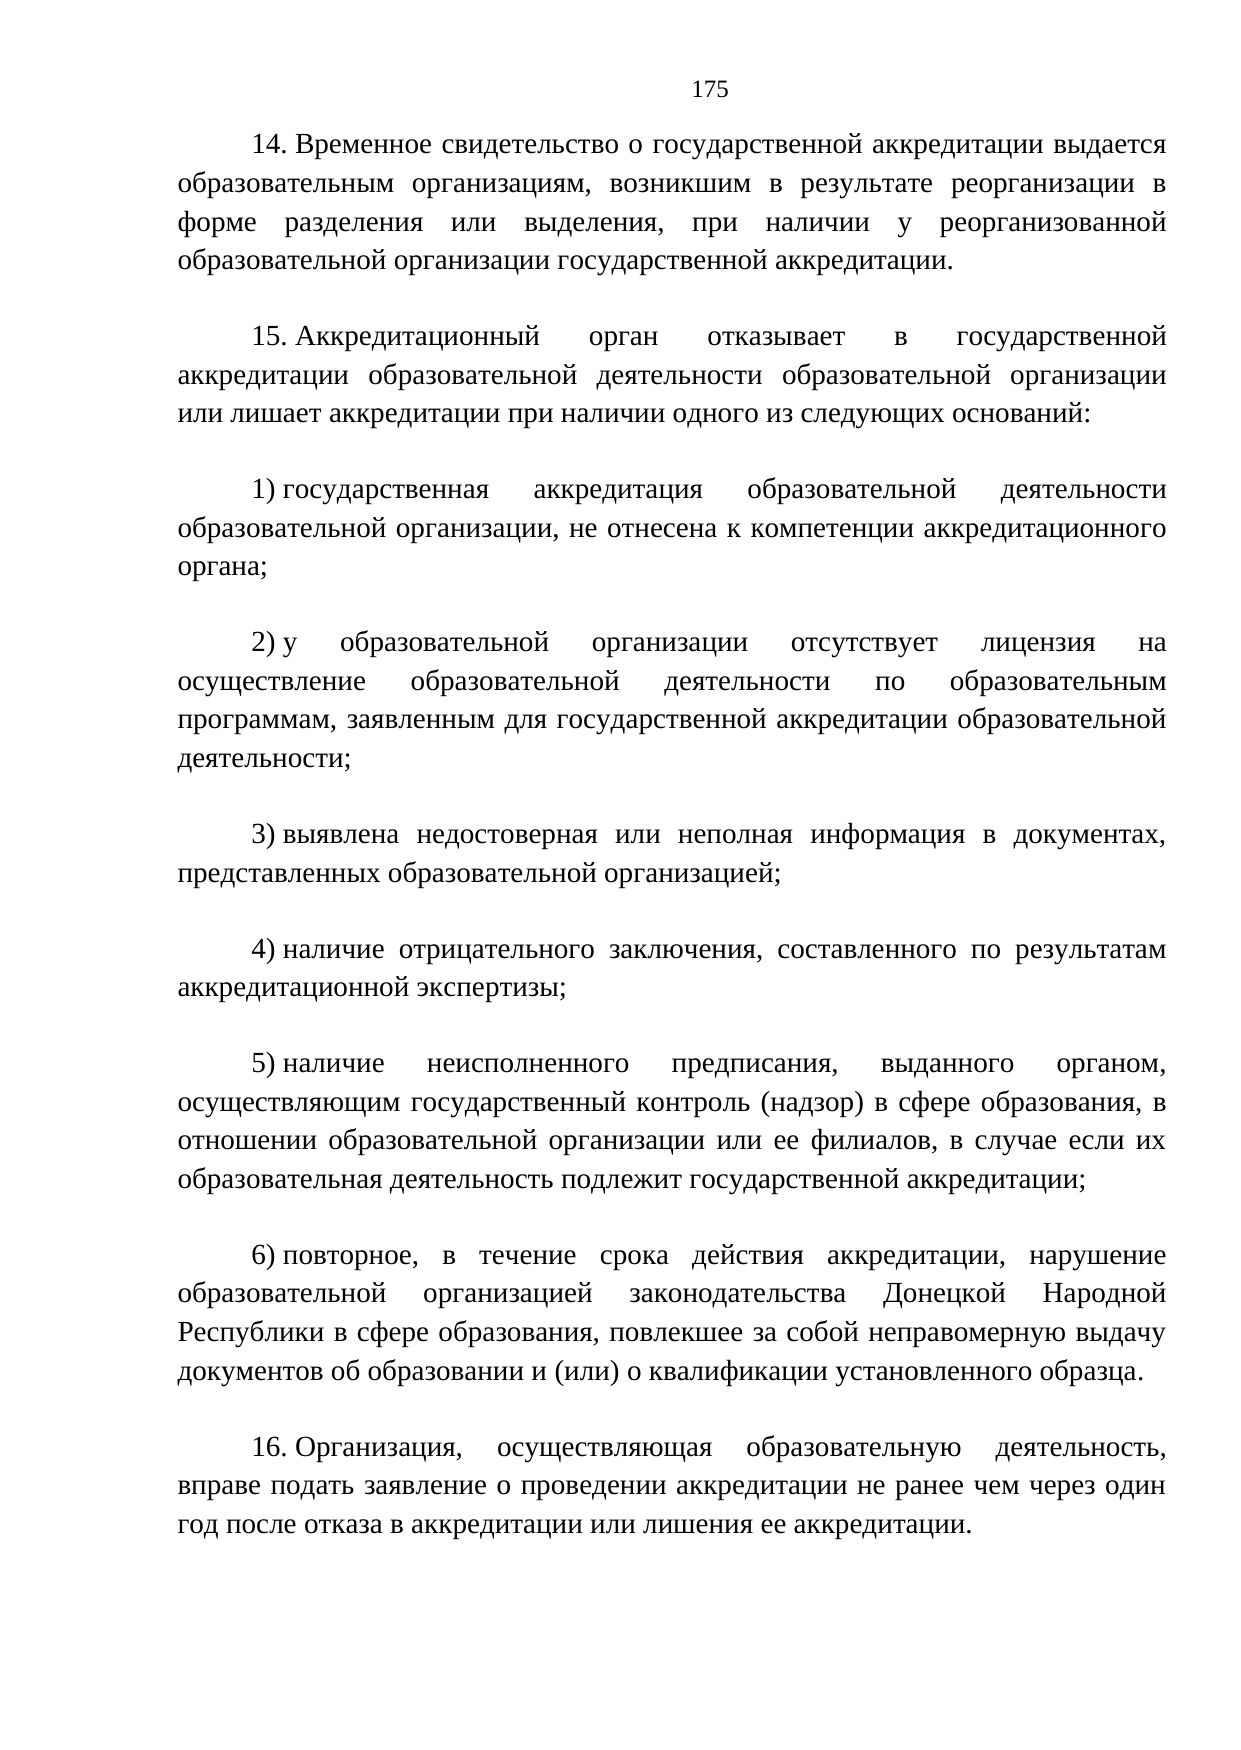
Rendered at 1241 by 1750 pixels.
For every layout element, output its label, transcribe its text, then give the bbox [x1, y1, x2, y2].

list Временное свидетельство о государственной аккредитации выдается образовательным организациям, возникшим в результате реорганизации в форме разделения или выделения, при наличии у реорганизованной образовательной организации государственной аккредитации. [177, 127, 1167, 276]
text 4) наличие отрицательного заключения, составленного по результатам аккредитационной экспертизы; [177, 931, 1167, 1003]
text 6) повторное, в течение срока действия аккредитации, нарушение образовательной организацией законодательства Донецкой Народной Республики в сфере образования, повлекшее за собой неправомерную выдачу документов об образовании и (или) о квалификации установленного образца. [177, 1237, 1167, 1386]
list Организация, осуществляющая образовательную деятельность, вправе подать заявление о проведении аккредитации не ранее чем через один год после отказа в аккредитации или лишения ее аккредитации. [177, 1429, 1167, 1539]
text 5) наличие неисполненного предписания, выданного органом, осуществляющим государственный контроль (надзор) в сфере образования, в отношении образовательной организации или ее филиалов, в случае если их образовательная деятельность подлежит государственной аккредитации; [177, 1045, 1167, 1194]
text 1) государственная аккредитация образовательной деятельности образовательной организации, не отнесена к компетенции аккредитационного органа; [177, 471, 1167, 582]
list Аккредитационный орган отказывает в государственной аккредитации образовательной деятельности образовательной организации или лишает аккредитации при наличии одного из следующих оснований: [177, 318, 1167, 429]
text 2) у образовательной организации отсутствует лицензия на осуществление образовательной деятельности по образовательным программам, заявленным для государственной аккредитации образовательной деятельности; [177, 624, 1167, 774]
text 3) выявлена недостоверная или неполная информация в документах, представленных образовательной организацией; [177, 816, 1167, 888]
